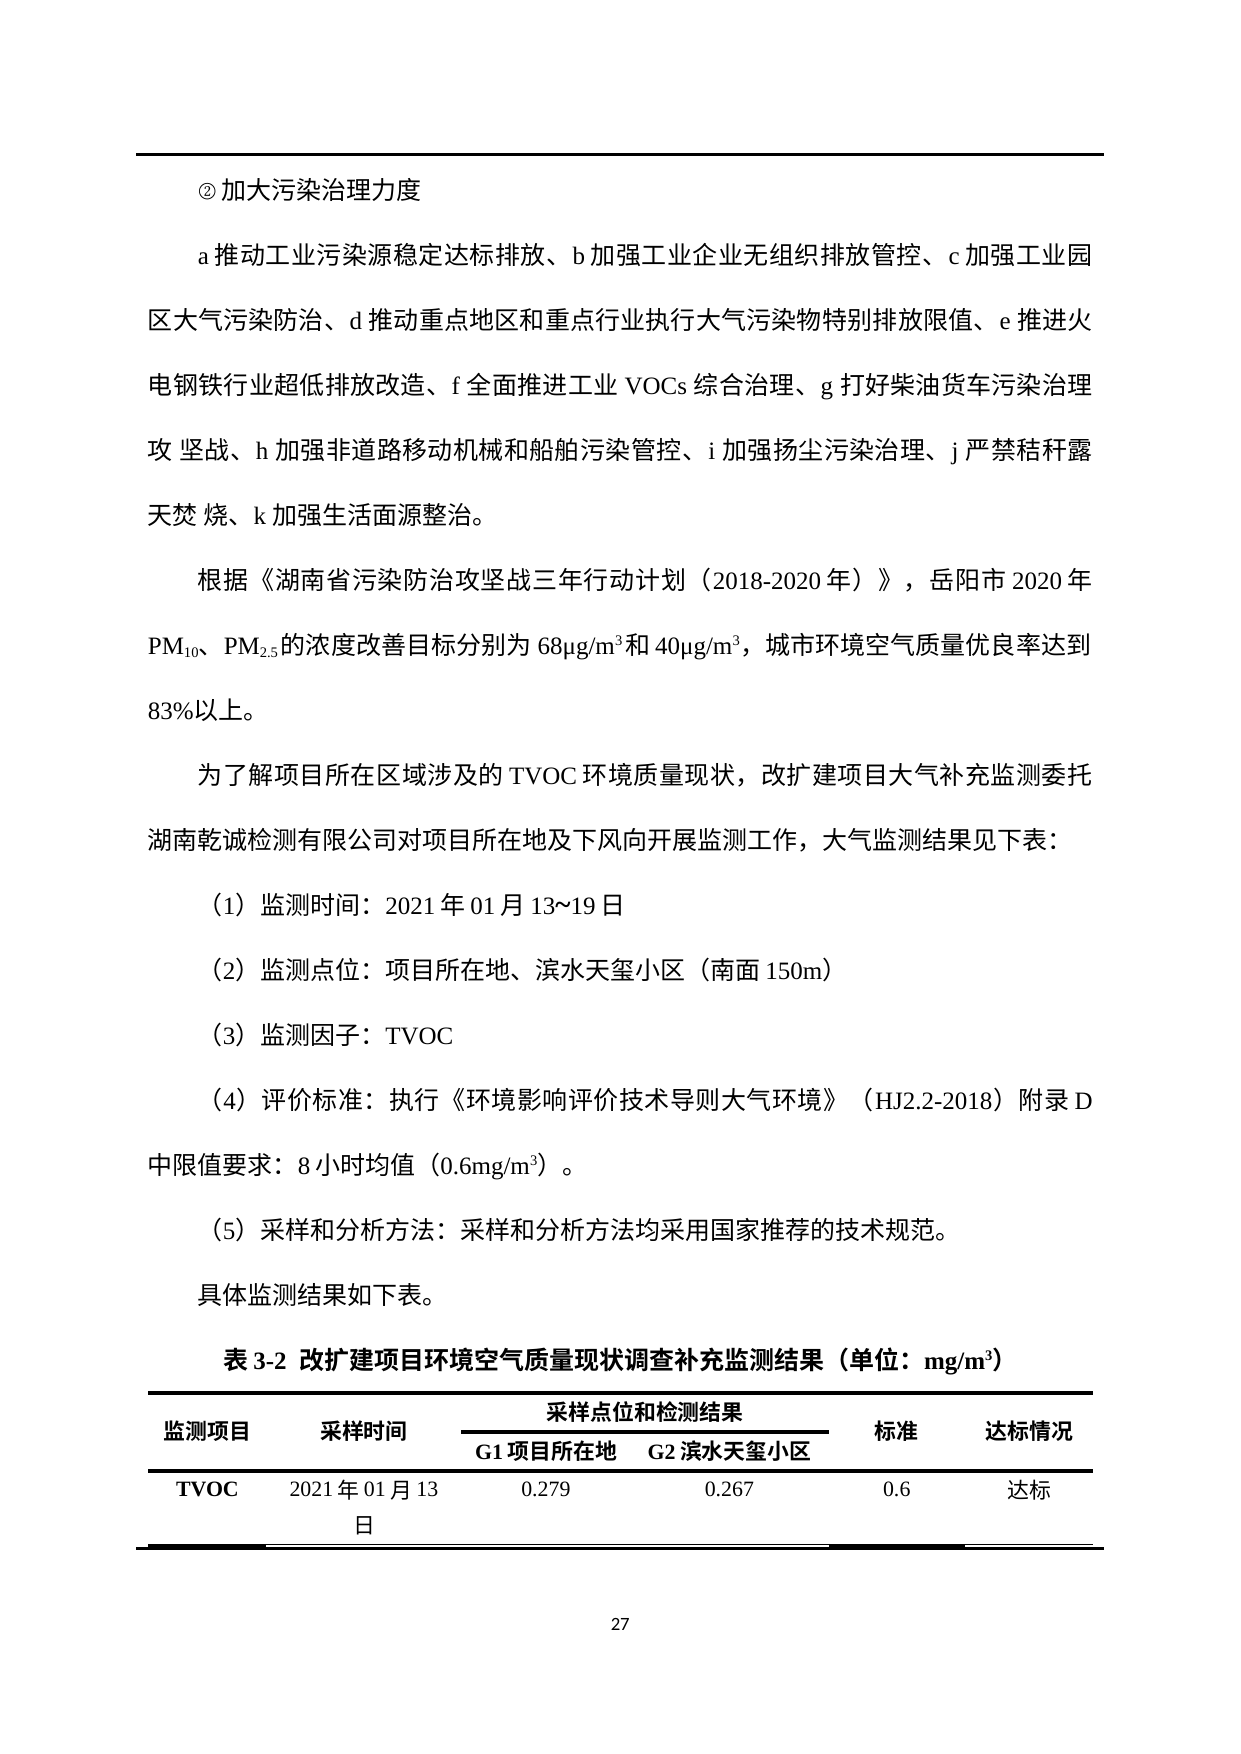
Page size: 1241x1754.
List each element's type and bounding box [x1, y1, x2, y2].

table_header [136, 156, 1104, 1547]
